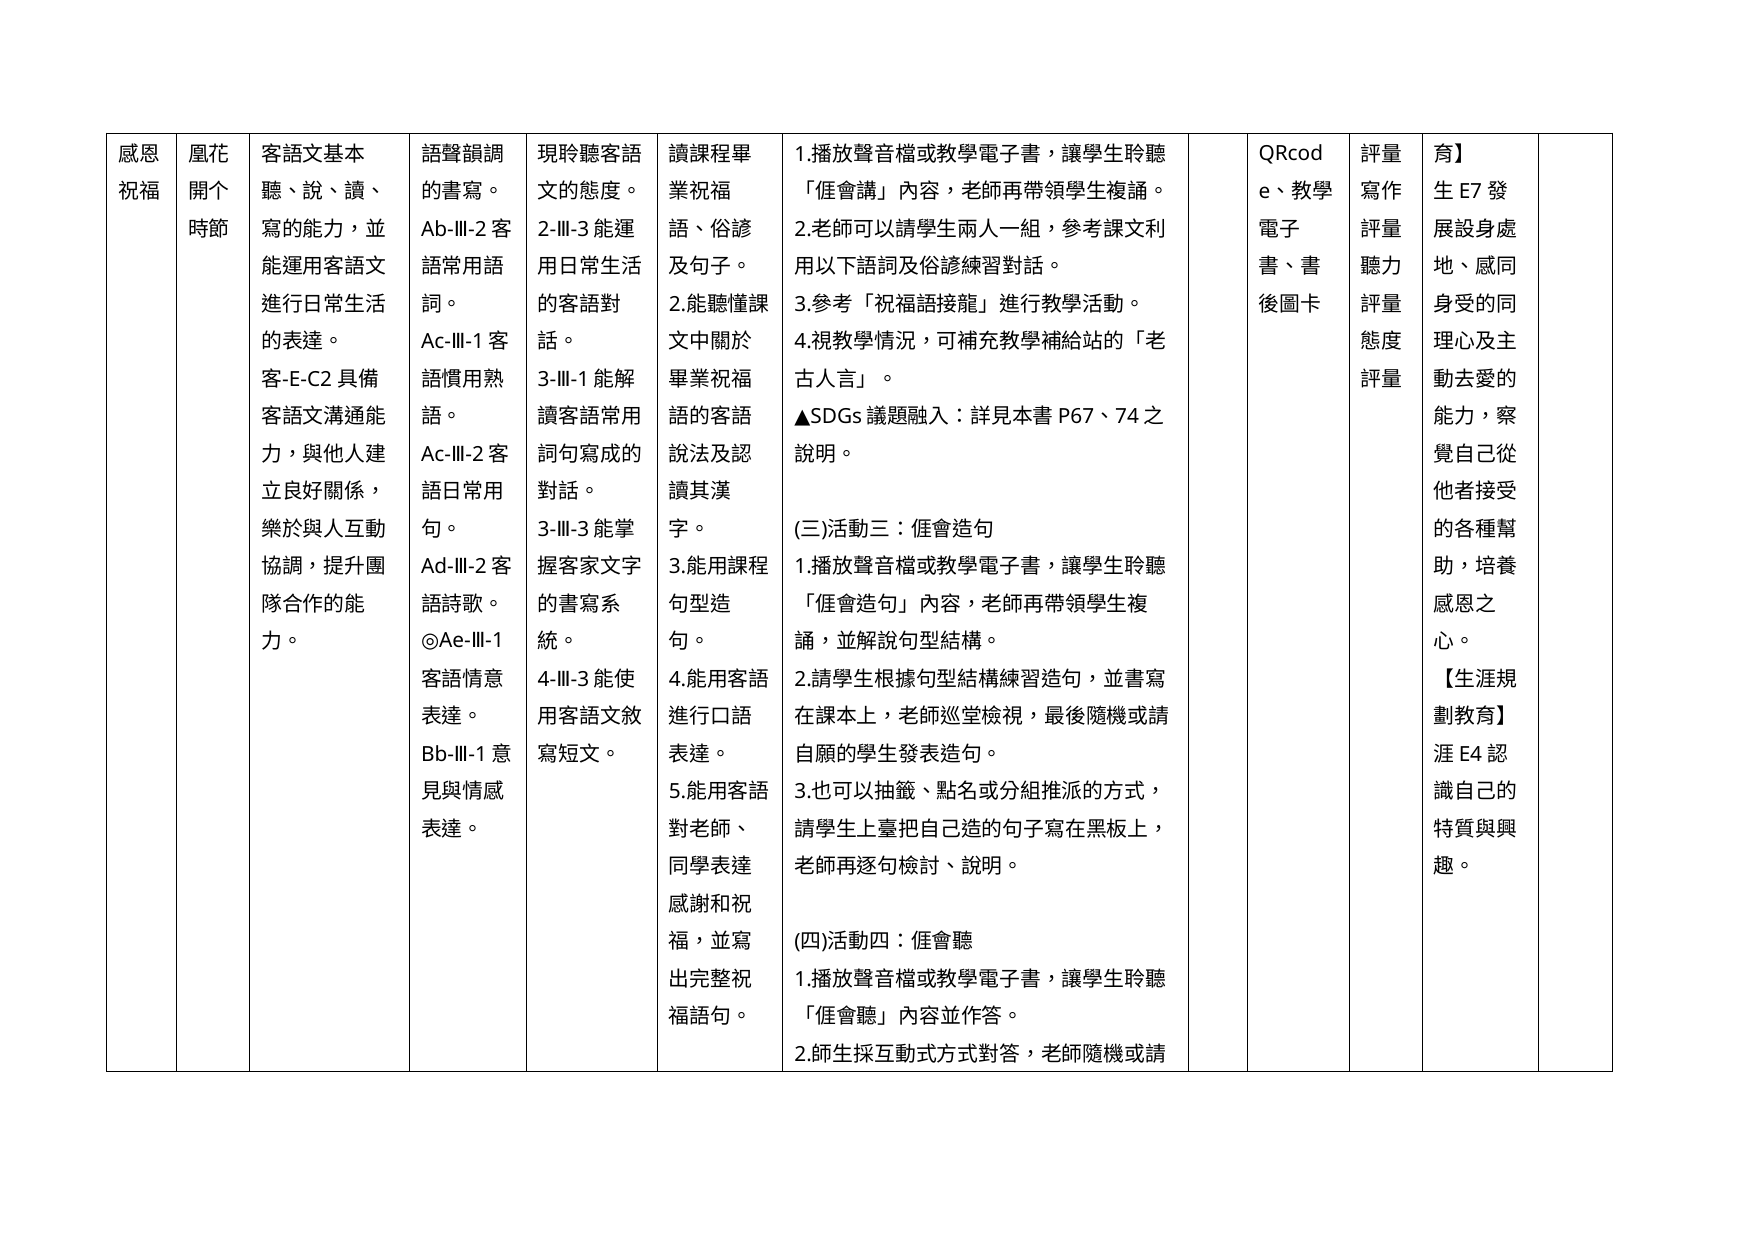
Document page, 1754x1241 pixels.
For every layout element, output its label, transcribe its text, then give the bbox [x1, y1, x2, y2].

table_cell 三、感恩祝福 [107, 134, 176, 1071]
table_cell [658, 134, 782, 1071]
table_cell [783, 134, 1188, 1071]
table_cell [250, 134, 409, 1071]
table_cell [1248, 134, 1349, 1071]
table_cell 1 [1189, 134, 1247, 1071]
table_cell 4.鳳凰花開个時節 [177, 134, 249, 1071]
table_cell 說話評量 寫作評量 聽力評量 態度評量 [1350, 134, 1422, 1071]
table_cell [1539, 134, 1612, 1071]
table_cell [1423, 134, 1538, 1071]
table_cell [527, 134, 657, 1071]
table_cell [410, 134, 526, 1071]
